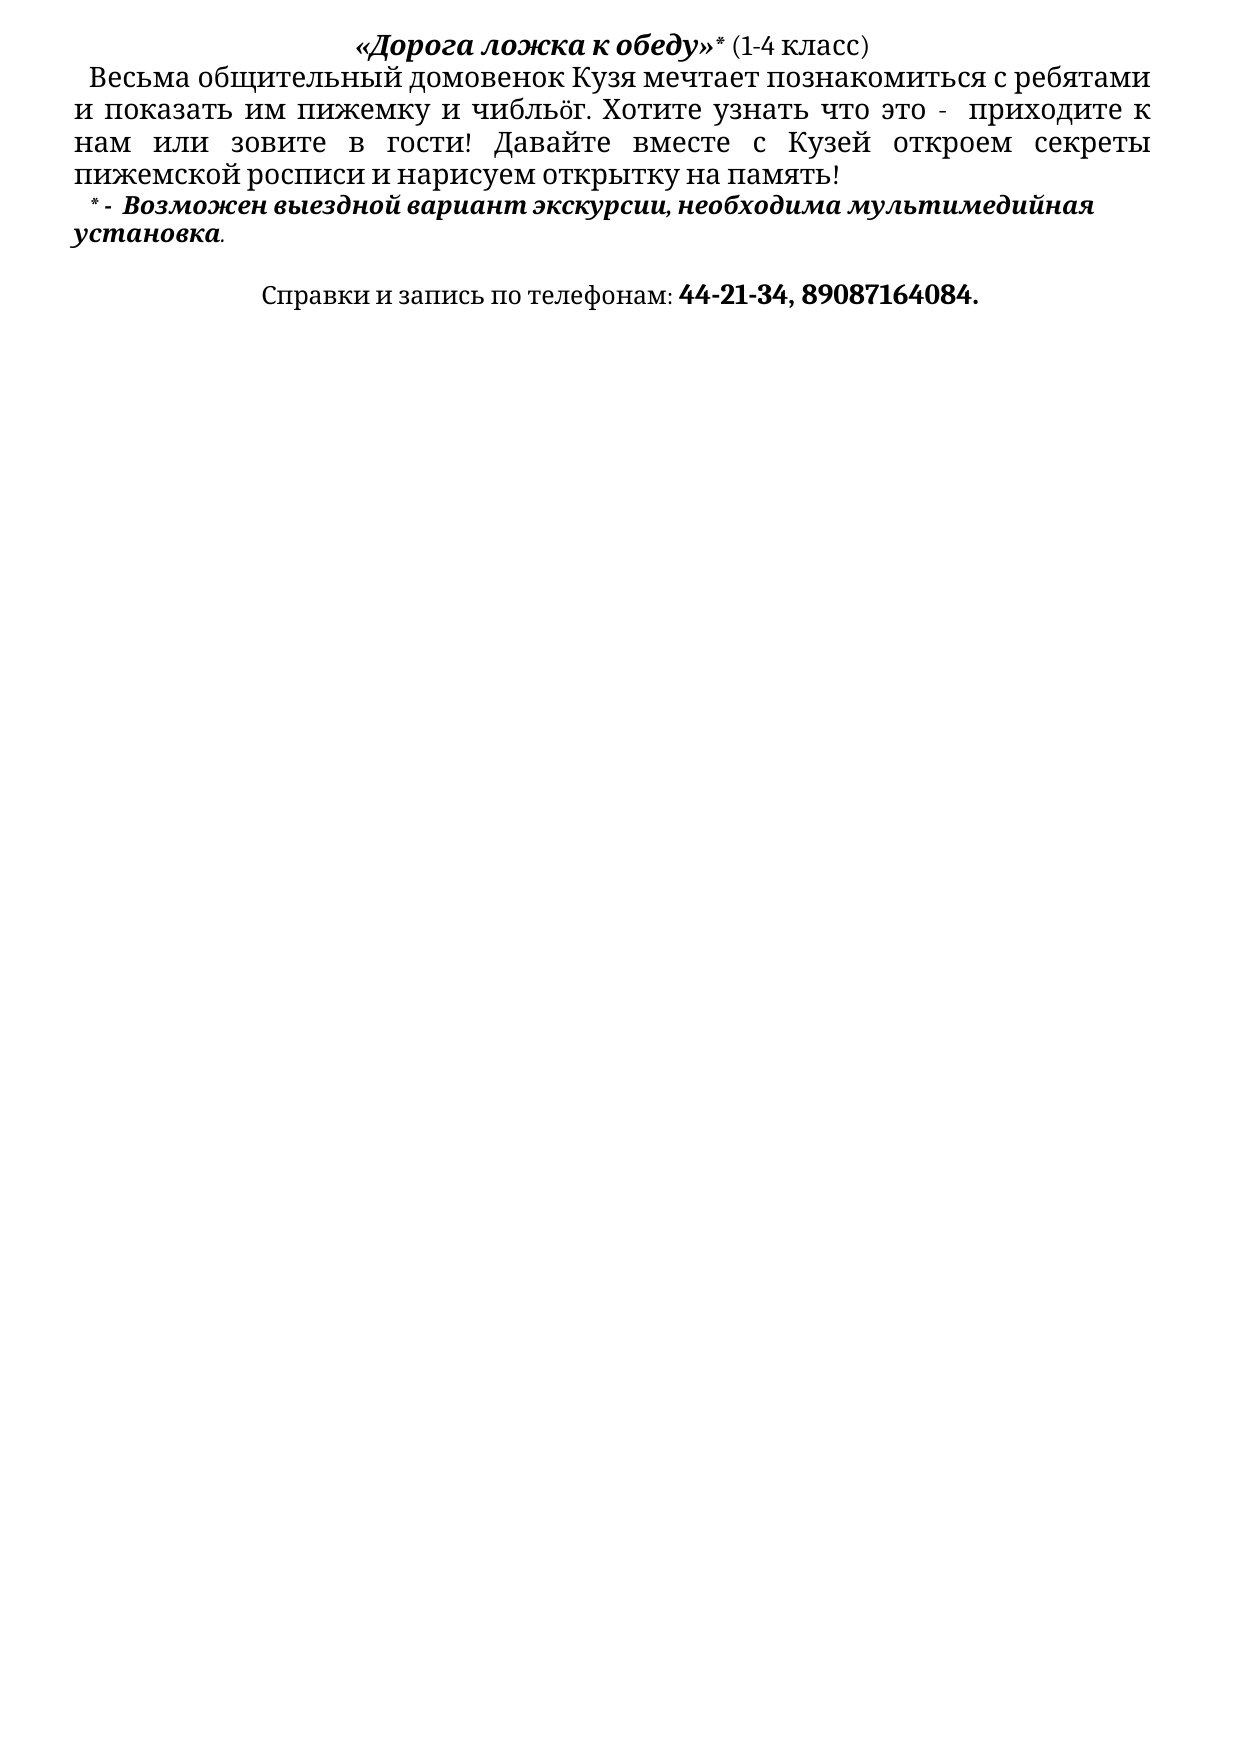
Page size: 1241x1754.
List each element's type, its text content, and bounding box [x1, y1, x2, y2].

text Весьма общительный домовенок Кузя мечтает познакомиться с ребятами и показать им пижемку и чибльöг. Хотите узнать что это - приходите к нам или зовите в гости! Давайте вместе с Кузей откроем секреты пижемской росписи и нарисуем открытку на память! [74, 62, 1152, 192]
text «Дорога ложка к обеду»* (1-4 класс) [74, 29, 1152, 62]
text * - Возможен выездной вариант экскурсии, необходима мультимедийная установка. [74, 192, 1152, 249]
text Справки и запись по телефонам: 44-21-34, 89087164084. [74, 278, 1152, 311]
